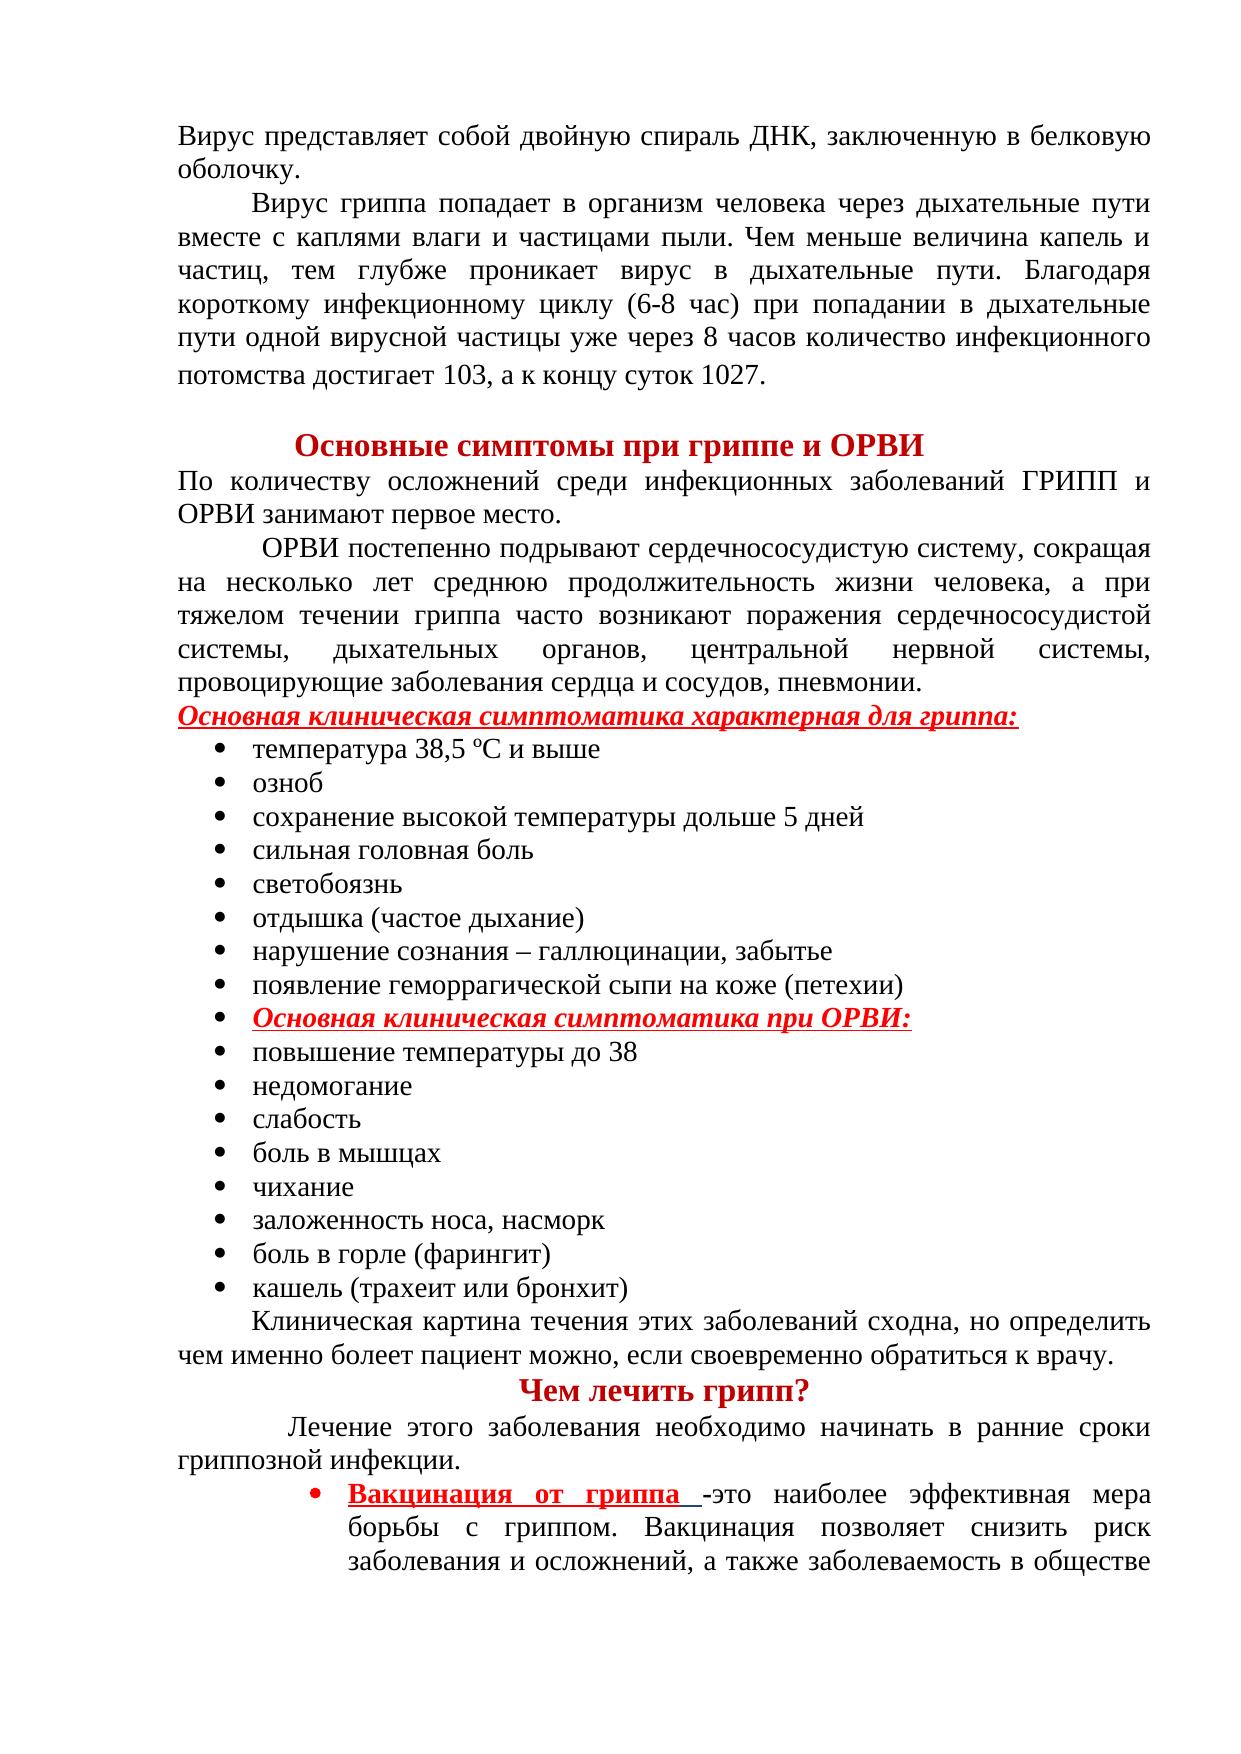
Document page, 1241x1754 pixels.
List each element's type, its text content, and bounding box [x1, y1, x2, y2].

list недомогание [215, 1068, 1152, 1102]
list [310, 1476, 1152, 1577]
list появление геморрагической сыпи на коже (петехии) [215, 967, 1152, 1001]
list заложенность носа, насморк [215, 1202, 1152, 1236]
list температура 38,5 ºС и выше [215, 731, 1152, 765]
text Клиническая картина течения этих заболеваний сходна, но определить чем именно болеет пациент можно, если своевременно обратиться к врачу. [177, 1303, 1152, 1371]
list повышение температуры до 38 [215, 1034, 1152, 1068]
list светобоязнь [215, 866, 1152, 900]
text Основная клиническая симптоматика характерная для гриппа: [177, 698, 1152, 731]
list отдышка (частое дыхание) [215, 900, 1152, 933]
text Основные симптомы при гриппе и ОРВИ [177, 425, 1152, 463]
list сильная головная боль [215, 832, 1152, 866]
list боль в мышцах [215, 1135, 1152, 1169]
list боль в горле (фарингит) [215, 1236, 1152, 1270]
text Чем лечить грипп? [177, 1371, 1152, 1409]
list озноб [215, 765, 1152, 799]
text Лечение этого заболевания необходимо начинать в ранние сроки гриппозной инфекции. [177, 1409, 1152, 1476]
list кашель (трахеит или бронхит) [215, 1270, 1152, 1303]
list слабость [215, 1102, 1152, 1135]
text ОРВИ постепенно подрывают сердечнососудистую систему, сокращая на несколько лет среднюю продолжительность жизни человека, а при тяжелом течении гриппа часто возникают поражения сердечнососудистой системы, дыхательных органов, центральной нервной системы, провоцирующие заболевания сердца и сосудов, пневмонии. [177, 530, 1152, 698]
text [177, 118, 1152, 185]
list Основная клиническая симптоматика при ОРВИ: [215, 1001, 1152, 1034]
list сохранение высокой температуры дольше 5 дней [215, 799, 1152, 832]
text Вирус гриппа попадает в организм человека через дыхательные пути вместе с каплями влаги и частицами пыли. Чем меньше величина капель и частиц, тем глубже проникает вирус в дыхательные пути. Благодаря короткому инфекционному циклу (6-8 час) при попадании в дыхательные пути одной вирусной частицы уже через 8 часов количество инфекционного потомства достигает 103, а к концу суток 1027. [177, 185, 1152, 391]
list нарушение сознания – галлюцинации, забытье [215, 933, 1152, 967]
list чихание [215, 1169, 1152, 1202]
text По количеству осложнений среди инфекционных заболеваний ГРИПП и ОРВИ занимают первое место. [177, 463, 1152, 530]
